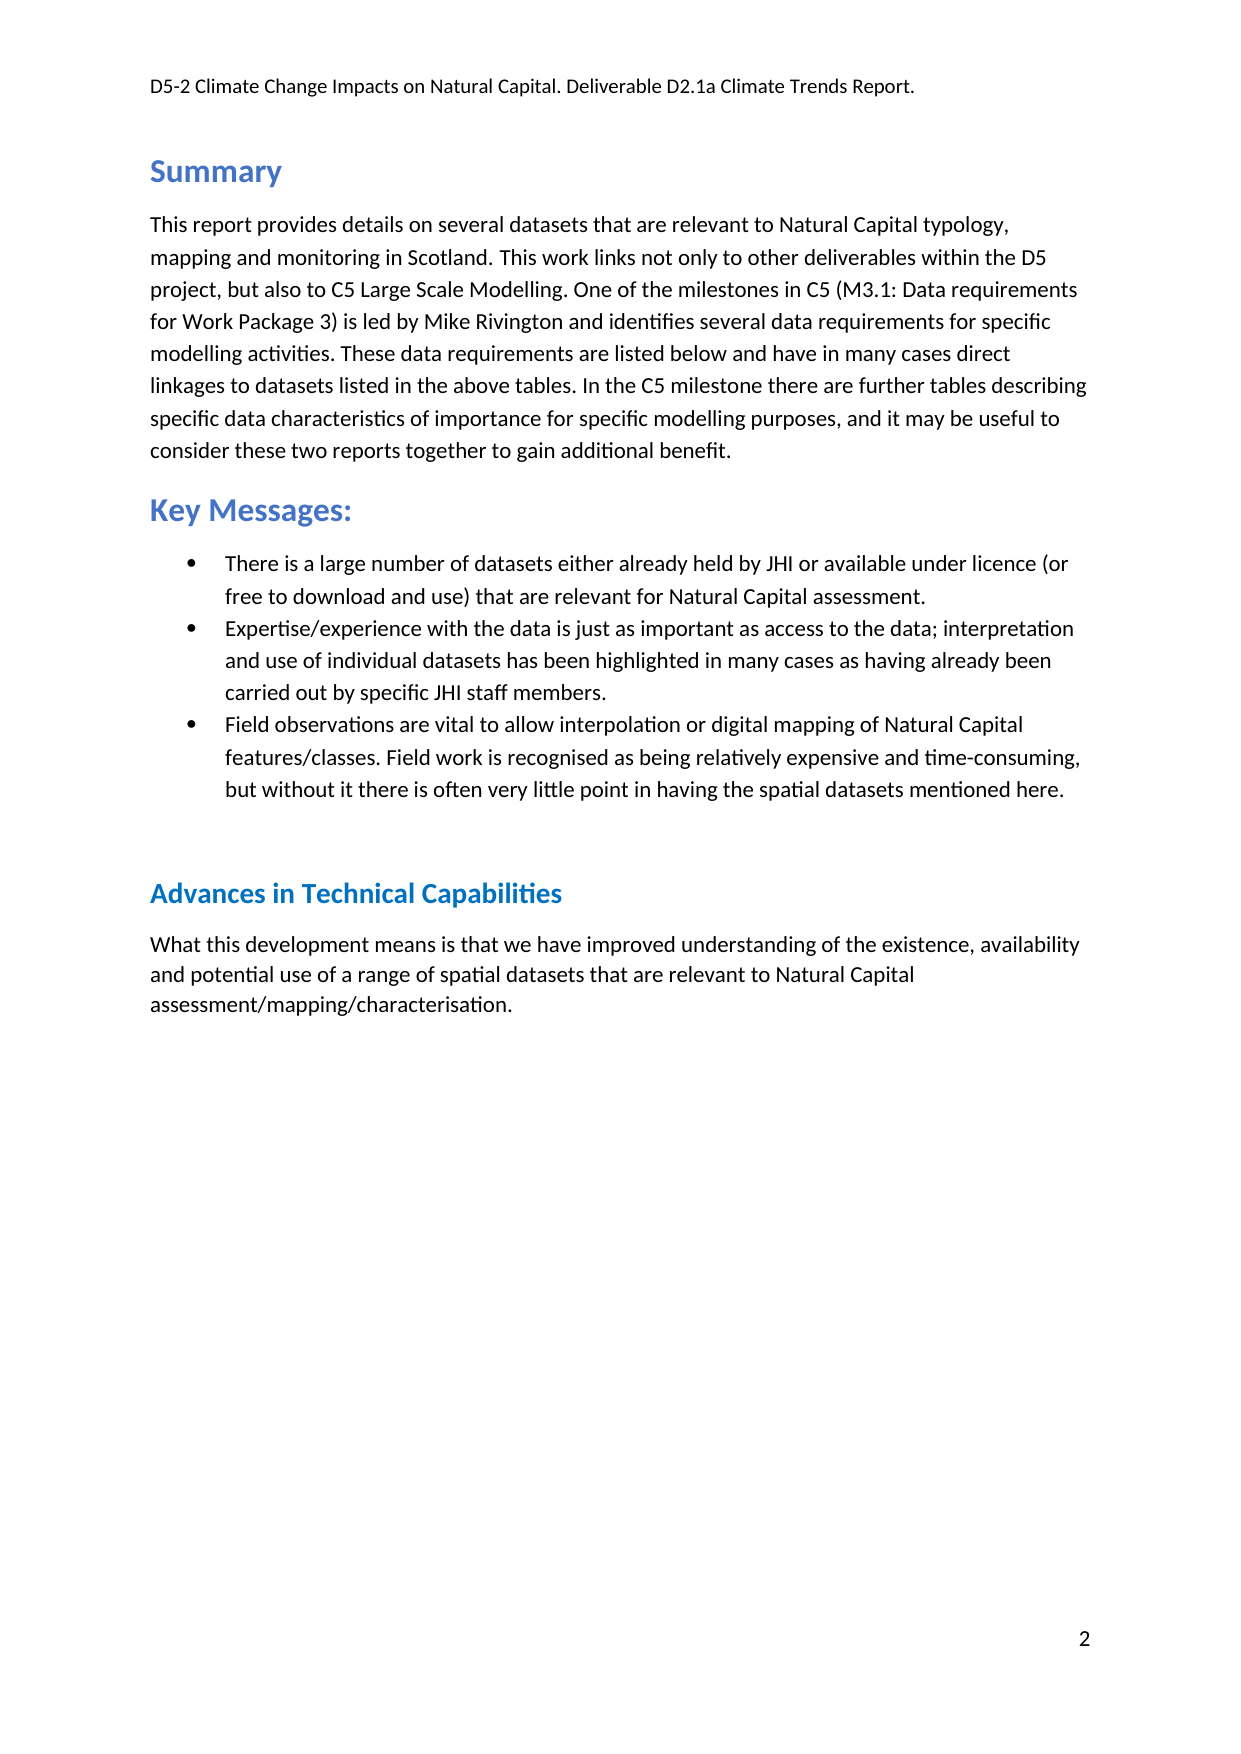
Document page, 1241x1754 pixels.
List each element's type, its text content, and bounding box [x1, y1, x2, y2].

text Key Messages: [150, 489, 1090, 530]
text This report provides details on several datasets that are relevant to Natural Capital typology, mapping and monitoring in Scotland. This work links not only to other deliverables within the D5 project, but also to C5 Large Scale Modelling. One of the milestones in C5 (M3.1: Data requirements for Work Package 3) is led by Mike Rivington and identifies several data requirements for specific modelling activities. These data requirements are listed below and have in many cases direct linkages to datasets listed in the above tables. In the C5 milestone there are further tables describing specific data characteristics of importance for specific modelling purposes, and it may be useful to consider these two reports together to gain additional benefit. [150, 211, 1090, 464]
text What this development means is that we have improved understanding of the existence, availability and potential use of a range of spatial datasets that are relevant to Natural Capital assessment/mapping/characterisation. [150, 930, 1090, 1018]
list There is a large number of datasets either already held by JHI or available under licence (or free to download and use) that are relevant for Natural Capital assessment. [187, 549, 1090, 610]
list Expertise/experience with the data is just as important as access to the data; interpretation and use of individual datasets has been highlighted in many cases as having already been carried out by specific JHI staff members. [187, 614, 1090, 706]
list Field observations are vital to allow interpolation or digital mapping of Natural Capital features/classes. Field work is recognised as being relatively expensive and time-consuming, but without it there is often very little point in having the spatial datasets mentioned here. [187, 711, 1090, 803]
text Advances in Technical Capabilities [150, 875, 1090, 910]
text Summary [150, 150, 1090, 191]
